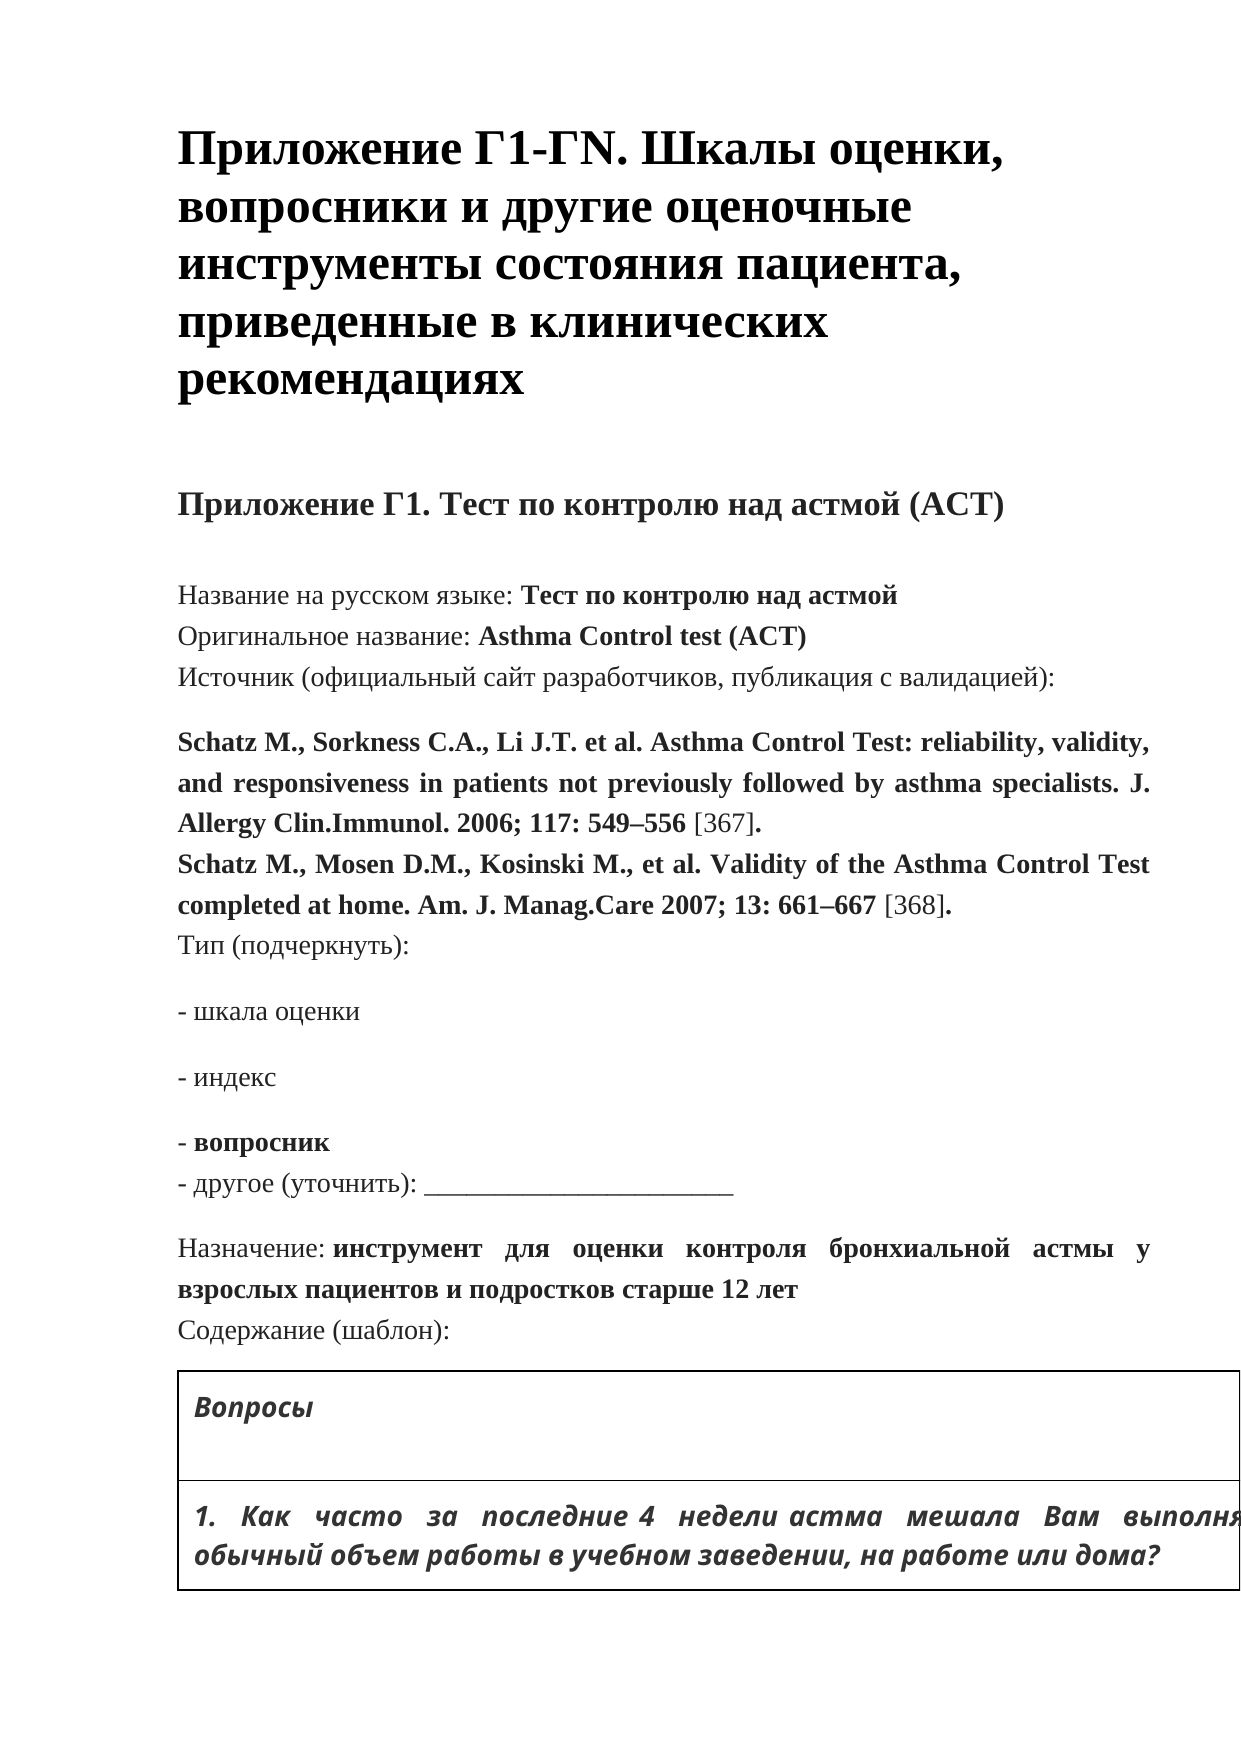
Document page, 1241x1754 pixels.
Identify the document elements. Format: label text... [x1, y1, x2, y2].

text Schatz M., Sorkness C.A., Li J.T. et al. Asthma Control Test: reliability, validity, and responsiveness in patients not previously followed by asthma specialists. J. Allergy Clin.Immunol. 2006; 117: 549–556 [367]. [177, 717, 1152, 839]
text Назначение: инструмент для оценки контроля бронхиальной астмы у взрослых пациентов и подростков старше 12 лет [177, 1223, 1152, 1304]
text Приложение Г1-ГN. Шкалы оценки, вопросники и другие оценочные инструменты состояния пациента, приведенные в клинических рекомендациях [177, 118, 1152, 406]
text Название на русском языке: Тест по контролю над астмой [177, 570, 1152, 611]
text Тип (подчеркнуть): [177, 920, 1152, 961]
table_header Вопросы [179, 1372, 1239, 1479]
table_cell 1. Как часто за последние 4 недели астма мешала Вам выполнять обычный объем работы в учебном заведении, на работе или дома? [179, 1481, 1239, 1589]
text - другое (уточнить): ______________________ [177, 1158, 1152, 1198]
text Источник (официальный сайт разработчиков, публикация с валидацией): [177, 651, 1152, 692]
text - индекс [177, 1051, 1152, 1092]
text Содержание (шаблон): [177, 1304, 1152, 1345]
text Оригинальное название: Asthma Control test (АСТ) [177, 611, 1152, 651]
text Schatz M., Mosen D.M., Kosinski M., et al. Validity of the Asthma Control Test completed at home. Am. J. Manag.Care 2007; 13: 661–667 [368]. [177, 839, 1152, 920]
text - вопросник [177, 1117, 1152, 1158]
text - шкала оценки [177, 986, 1152, 1026]
text Приложение Г1. Тест по контролю над астмой (АСТ) [177, 484, 1152, 523]
